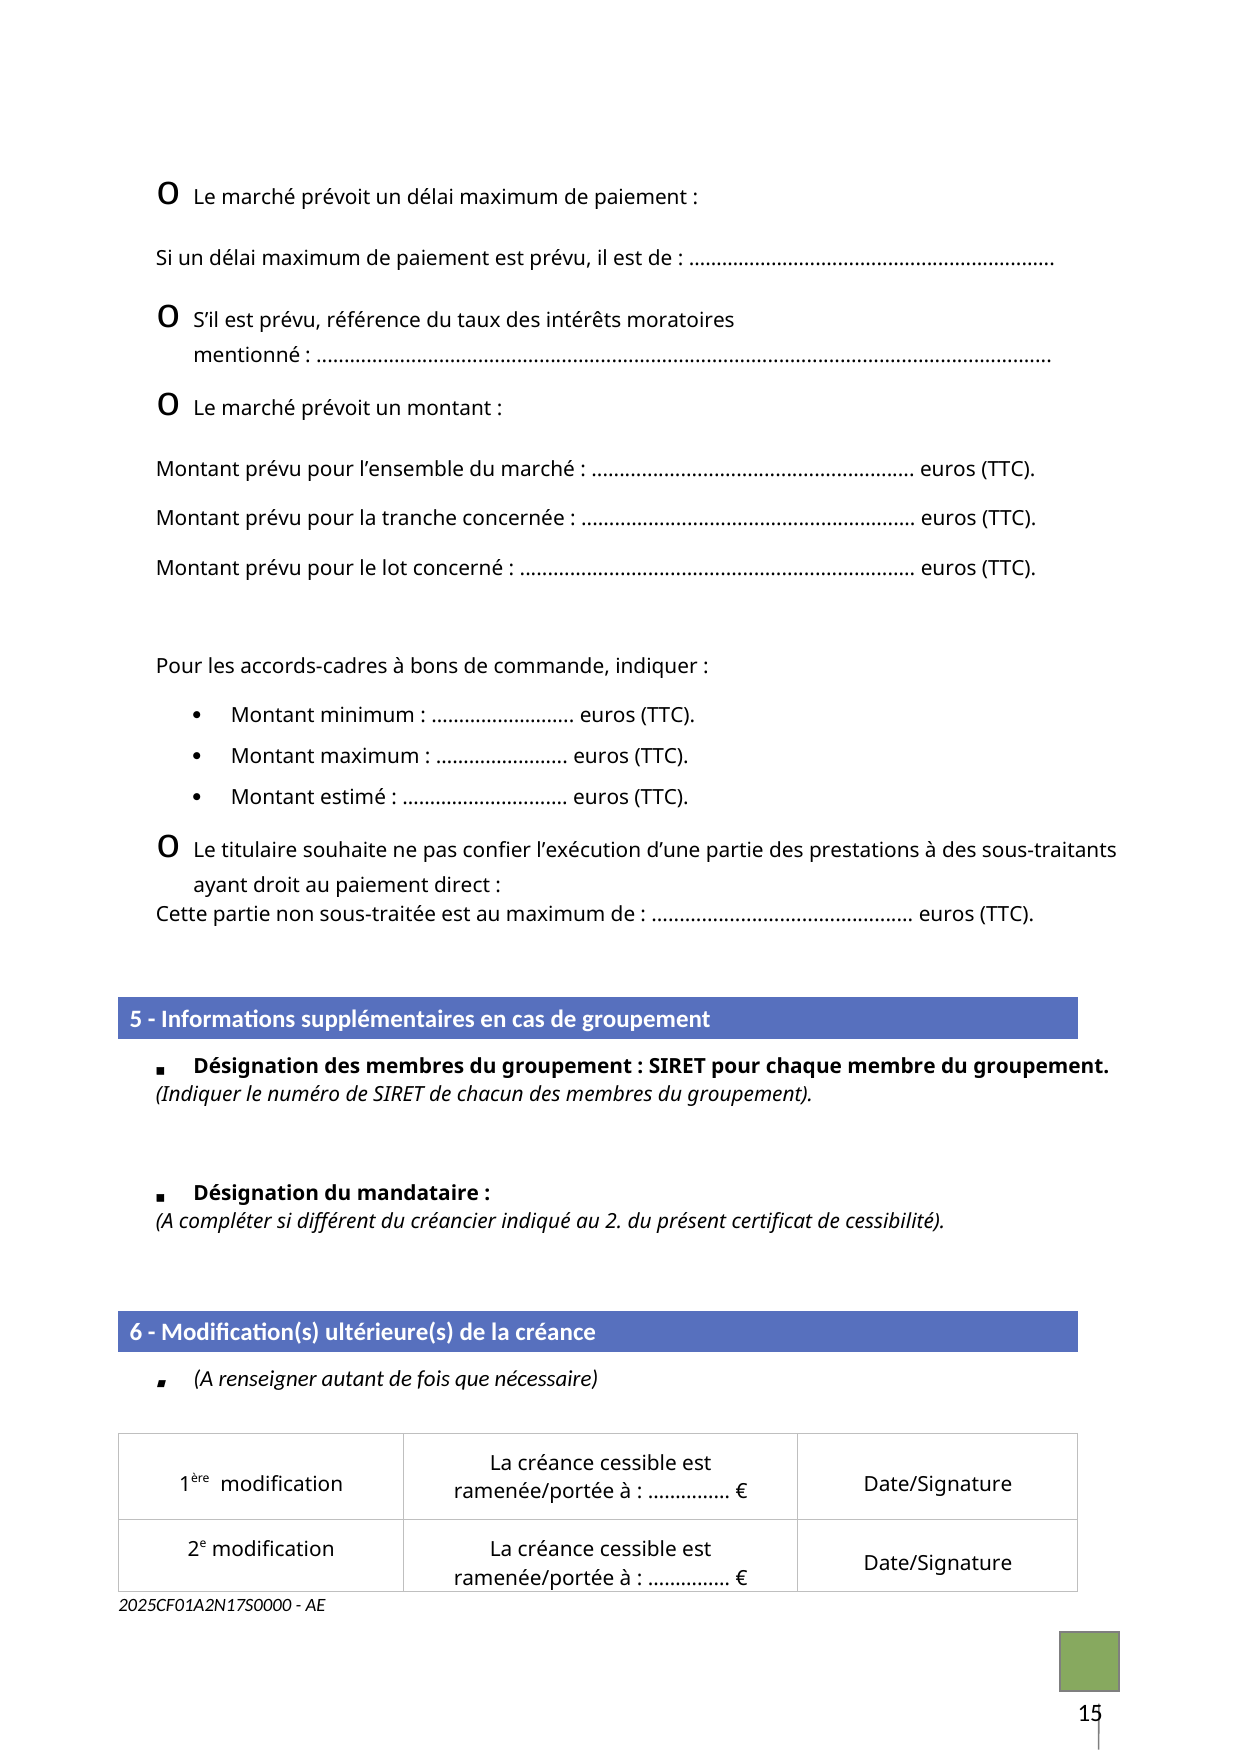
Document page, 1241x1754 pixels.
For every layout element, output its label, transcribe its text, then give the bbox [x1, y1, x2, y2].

list Désignation du mandataire : [156, 1178, 1123, 1206]
table_header La créance cessible est ramenée/portée à : …………… € [404, 1434, 797, 1519]
text Si un délai maximum de paiement est prévu, il est de : …………………............................................. [156, 243, 1123, 272]
table_header Date/Signature [798, 1434, 1077, 1519]
table_cell Date/Signature [798, 1520, 1077, 1591]
table_header 5 - Informations supplémentaires en cas de groupement [118, 997, 1078, 1039]
list S’il est prévu, référence du taux des intérêts moratoires mentionné : .................................................................................................................................... [156, 292, 1123, 368]
list Montant minimum : …………………….. euros (TTC). [193, 701, 1123, 729]
text (A compléter si différent du créancier indiqué au 2. du présent certificat de cessibilité). [156, 1206, 1123, 1235]
text (Indiquer le numéro de SIRET de chacun des membres du groupement). [156, 1079, 1123, 1108]
list Désignation des membres du groupement : SIRET pour chaque membre du groupement. [156, 1051, 1123, 1079]
table_header 6 - Modification(s) ultérieure(s) de la créance [118, 1311, 1078, 1352]
text Montant prévu pour la tranche concernée : ............................................................ euros (TTC). [156, 503, 1123, 532]
list Le marché prévoit un montant : [156, 381, 1123, 428]
table_header 1ère modification [119, 1434, 403, 1519]
text Montant prévu pour l’ensemble du marché : .......................................................... euros (TTC). [156, 454, 1123, 483]
text Cette partie non sous-traitée est au maximum de : ............................................... euros (TTC). [156, 899, 1123, 927]
list Le titulaire souhaite ne pas confier l’exécution d’une partie des prestations à des sous-traitants ayant droit au paiement direct : [156, 823, 1123, 899]
list Montant estimé : …………………......... euros (TTC). [193, 782, 1123, 811]
table_cell 2e modification [119, 1520, 403, 1591]
text Pour les accords-cadres à bons de commande, indiquer : [156, 651, 1123, 680]
list Le marché prévoit un délai maximum de paiement : [156, 169, 1123, 217]
list Montant maximum : …………………... euros (TTC). [193, 741, 1123, 770]
list (A renseigner autant de fois que nécessaire) [156, 1364, 1123, 1392]
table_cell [404, 1520, 797, 1591]
text Montant prévu pour le lot concerné : ....................................................................... euros (TTC). [156, 553, 1123, 581]
